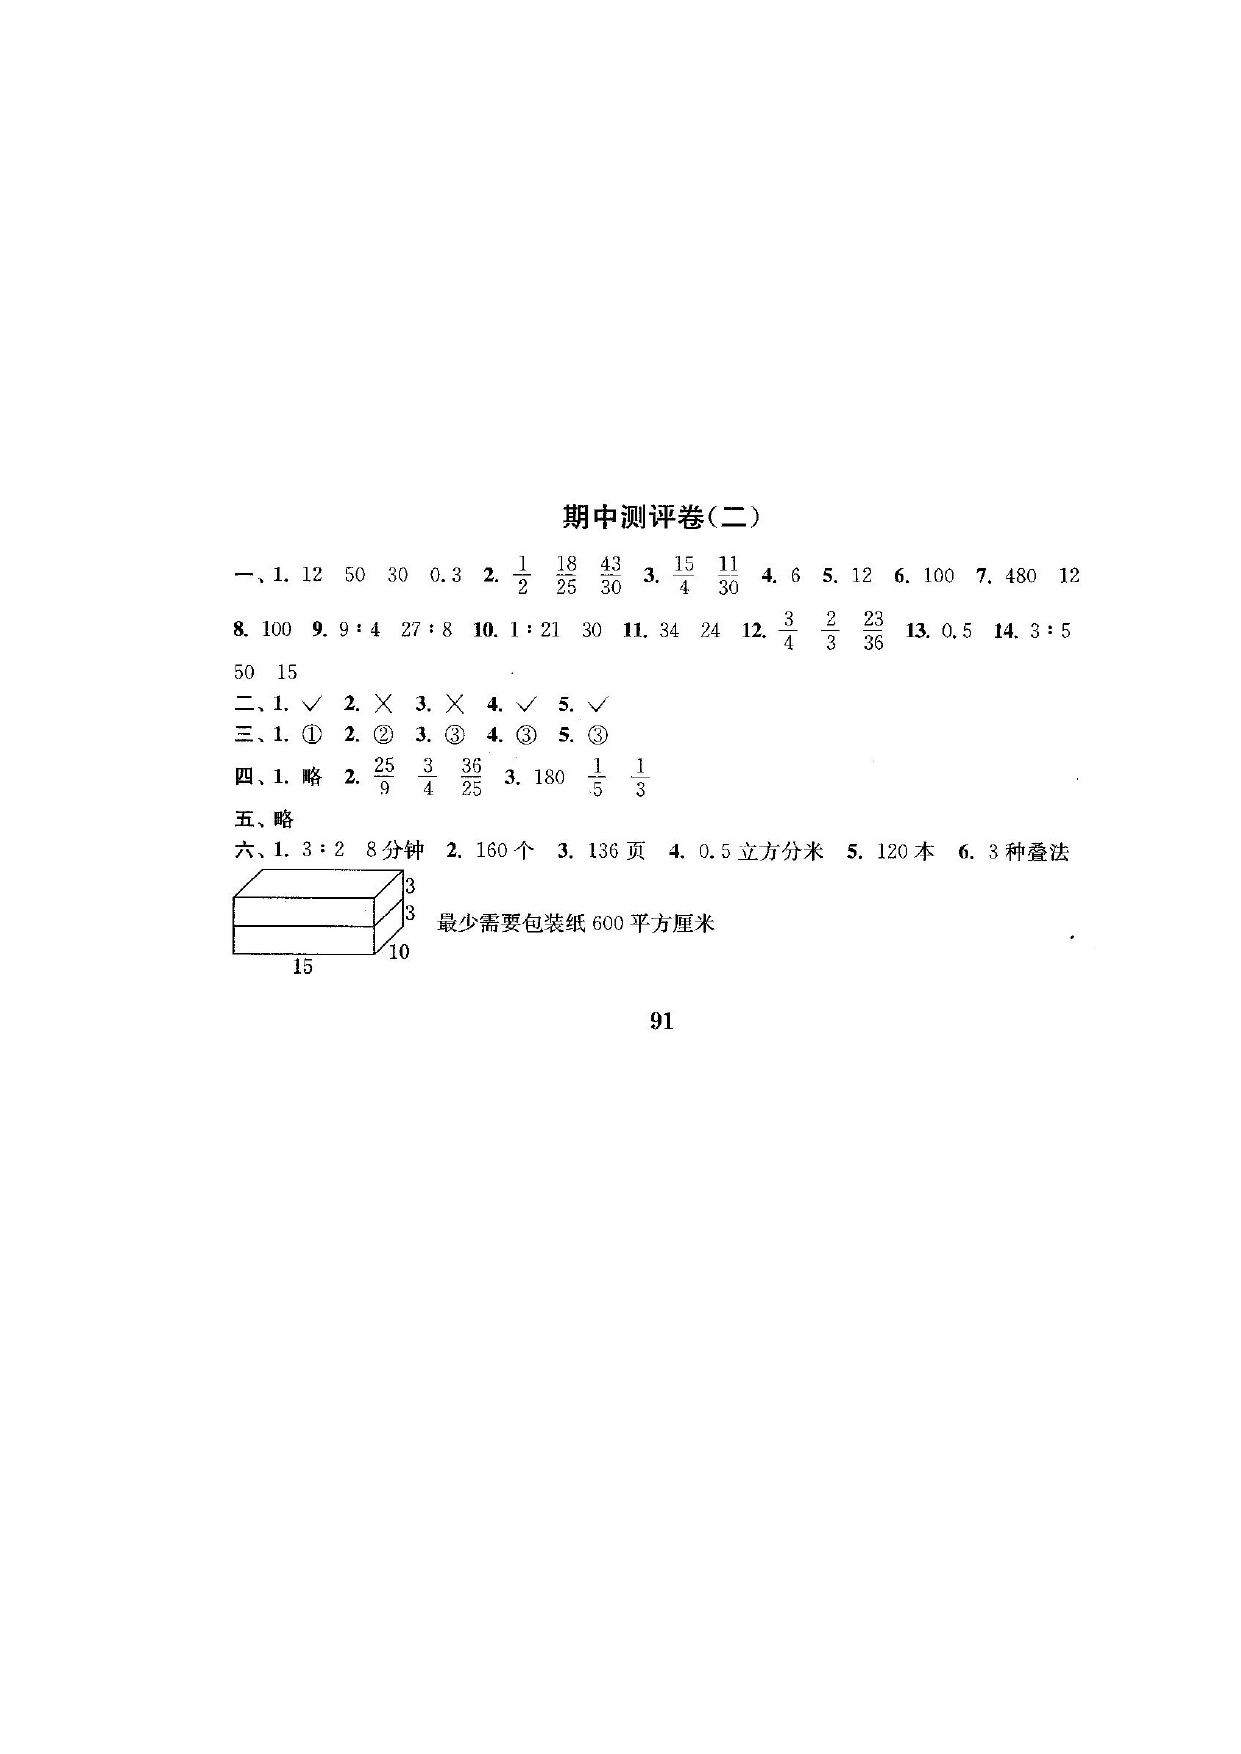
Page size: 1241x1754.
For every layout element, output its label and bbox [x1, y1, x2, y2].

picture [213, 487, 1096, 1035]
